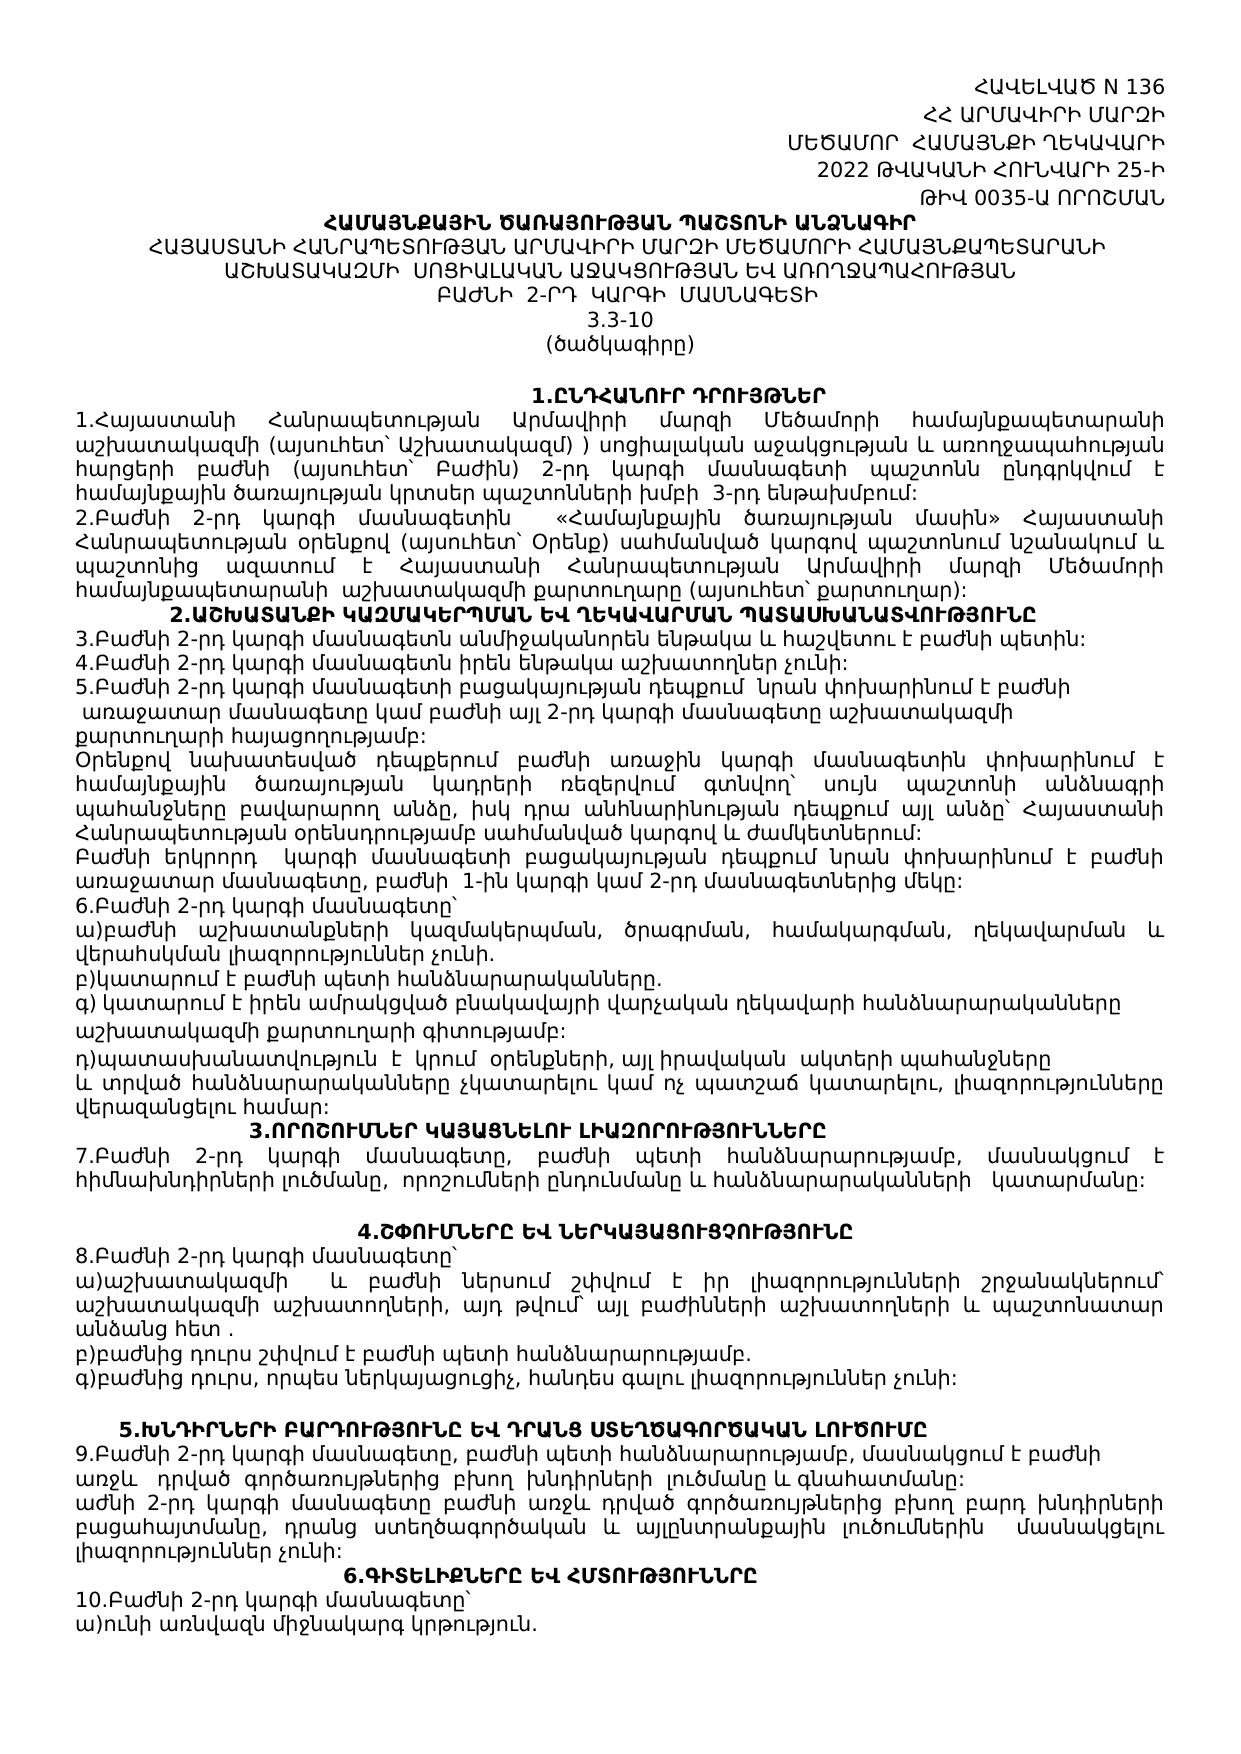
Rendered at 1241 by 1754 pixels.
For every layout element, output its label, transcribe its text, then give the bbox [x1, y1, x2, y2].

text ՀԱՅԱՍՏԱՆԻ ՀԱՆՐԱՊԵՏՈՒԹՅԱՆ ԱՐՄԱՎԻՐԻ ՄԱՐԶԻ ՄԵԾԱՄՈՐԻ ՀԱՄԱՅՆՔԱՊԵՏԱՐԱՆԻ ԱՇԽԱՏԱԿԱԶՄԻ ՍՈՑԻԱԼԱԿԱՆ ԱՋԱԿՑՈՒԹՅԱՆ ԵՎ ԱՌՈՂՋԱՊԱՀՈՒԹՅԱՆ [75, 235, 1165, 283]
text ԹԻՎ 0035-Ա ՈՐՈՇՄԱՆ [75, 186, 1165, 211]
text Օրենքով նախատեսված դեպքերում բաժնի առաջին կարգի մասնագետին փոխարինում է համայնքային ծառայության կադրերի ռեզերվում գտնվող՝ սույն պաշտոնի անձնագրի պահանջները բավարարող անձը, իսկ դրա անհնարինության դեպքում այլ անձը՝ Հայաստանի Հանրապետության օրենսդրությամբ սահմանված կարգով և ժամկետներում: [75, 748, 1165, 845]
text 9.Բաժնի 2-րդ կարգի մասնագետը, բաժնի պետի հանձնարարությամբ, մասնակցում է բաժնի [75, 1442, 1182, 1467]
text 4.Բաժնի 2-րդ կարգի մասնագետն իրեն ենթակա աշխատողներ չունի: [75, 651, 1165, 675]
text 1.ԸՆԴՀԱՆՈՒՐ ԴՐՈՒՅԹՆԵՐ [75, 384, 1165, 408]
text 1.Հայաստանի Հանրապետության Արմավիրի մարզի Մեծամորի համայնքապետարանի աշխատակազմի (այսուհետ՝ Աշխատակազմ) ) սոցիալական աջակցության և առողջապահության հարցերի բաժնի (այսուհետ՝ Բաժին) 2-րդ կարգի մասնագետի պաշտոնն ընդգրկվում է համայնքային ծառայության կրտսեր պաշտոնների խմբի 3-րդ ենթախմբում: [75, 408, 1165, 506]
text ա)բաժնի աշխատանքների կազմակերպման, ծրագրման, համակարգման, ղեկավարման և վերահսկման լիազորություններ չունի. [75, 918, 1165, 967]
text աժնի 2-րդ կարգի մասնագետը բաժնի առջև դրված գործառույթներից բխող բարդ խնդիրների բացահայտմանը, դրանց ստեղծագործական և այլընտրանքային լուծումներին մասնակցելու լիազորություններ չունի: [75, 1491, 1165, 1564]
text 6.Բաժնի 2-րդ կարգի մասնագետը՝ [75, 894, 1165, 918]
text 3.3-10 [75, 308, 1165, 332]
text գ) կատարում է իրեն ամրակցված բնակավայրի վարչական ղեկավարի հանձնարարականները աշխատակազմի քարտուղարի գիտությամբ: [75, 991, 1165, 1043]
text ա)ունի առնվազն միջնակարգ կրթություն. [75, 1612, 1165, 1637]
text 2022 ԹՎԱԿԱՆԻ ՀՈՒՆՎԱՐԻ 25-Ի [517, 158, 1165, 183]
text 3.Բաժնի 2-րդ կարգի մասնագետն անմիջականորեն ենթակա և հաշվետու է բաժնի պետին: [75, 627, 1165, 651]
text ՀՀ ԱՐՄԱՎԻՐԻ ՄԱՐԶԻ [591, 103, 1165, 127]
text ՀԱՄԱՅՆՔԱՅԻՆ ԾԱՌԱՅՈՒԹՅԱՆ ՊԱՇՏՈՆԻ ԱՆՁՆԱԳԻՐ [75, 211, 1165, 235]
text (ծածկագիրը) [75, 332, 1165, 356]
text ԲԱԺՆԻ 2-ՐԴ ԿԱՐԳԻ ՄԱՍՆԱԳԵՏԻ [75, 283, 1165, 308]
text առաջատար մասնագետը կամ բաժնի այլ 2-րդ կարգի մասնագետը աշխատակազմի [75, 700, 1165, 724]
text 5.ԽՆԴԻՐՆԵՐԻ ԲԱՐԴՈՒԹՅՈՒՆԸ ԵՎ ԴՐԱՆՑ ՍՏԵՂԾԱԳՈՐԾԱԿԱՆ ԼՈՒԾՈՒՄԸ [75, 1418, 1165, 1442]
text բ)կատարում է բաժնի պետի հանձնարարականները. [75, 967, 1165, 991]
text ա)աշխատակազմի և բաժնի ներսում շփվում է իր լիազորությունների շրջանակներում՝ աշխատակազմի աշխատողների, այդ թվում՝ այլ բաժինների աշխատողների և պաշտոնատար անձանց հետ . [75, 1269, 1165, 1342]
text 2.ԱՇԽԱՏԱՆՔԻ ԿԱԶՄԱԿԵՐՊՄԱՆ ԵՎ ՂԵԿԱՎԱՐՄԱՆ ՊԱՏԱՍԽԱՆԱՏՎՈՒԹՅՈՒՆԸ [75, 603, 1165, 627]
text 6.ԳԻՏԵԼԻՔՆԵՐԸ ԵՎ ՀՄՏՈՒԹՅՈՒՆՆՐԸ [75, 1564, 1165, 1588]
text 4.ՇՓՈՒՄՆԵՐԸ ԵՎ ՆԵՐԿԱՅԱՑՈՒՑՉՈՒԹՅՈՒՆԸ [75, 1220, 1165, 1244]
text ՄԵԾԱՄՈՐ ՀԱՄԱՅՆՔԻ ՂԵԿԱՎԱՐԻ [591, 131, 1165, 155]
text գ)բաժնից դուրս, որպես ներկայացուցիչ, հանդես գալու լիազորություններ չունի: [75, 1366, 1165, 1390]
text 2.Բաժնի 2-րդ կարգի մասնագետին «Համայնքային ծառայության մասին» Հայաստանի Հանրապետության օրենքով (այսուհետ՝ Օրենք) սահմանված կարգով պաշտոնում նշանակում և պաշտոնից ազատում է Հայաստանի Հանրապետության Արմավիրի մարզի Մեծամորի համայնքապետարանի աշխատակազմի քարտուղարը (այսուհետ՝ քարտուղար): [75, 506, 1165, 603]
text 3.ՈՐՈՇՈՒՄՆԵՐ ԿԱՅԱՑՆԵԼՈՒ ԼԻԱԶՈՐՈՒԹՅՈՒՆՆԵՐԸ [75, 1119, 1165, 1144]
text քարտուղարի հայացողությամբ: [75, 724, 1165, 748]
text 7.Բաժնի 2-րդ կարգի մասնագետը, բաժնի պետի հանձնարարությամբ, մասնակցում է հիմնախնդիրների լուծմանը, որոշումների ընդունմանը և հանձնարարականների կատարմանը: [75, 1144, 1165, 1192]
text ՀԱՎԵԼՎԱԾ N 136 [591, 75, 1165, 99]
text առջև դրված գործառույթներից բխող խնդիրների լուծմանը և գնահատմանը: [75, 1467, 1165, 1491]
text 8.Բաժնի 2-րդ կարգի մասնագետը՝ [75, 1244, 1165, 1269]
text բ)բաժնից դուրս շփվում է բաժնի պետի հանձնարարությամբ. [75, 1342, 1165, 1366]
text դ)պատասխանատվություն է կրում օրենքների, այլ իրավական ակտերի պահանջները [75, 1047, 1165, 1071]
text 5.Բաժնի 2-րդ կարգի մասնագետի բացակայության դեպքում նրան փոխարինում է բաժնի [75, 675, 1165, 700]
text 10.Բաժնի 2-րդ կարգի մասնագետը՝ [75, 1588, 1165, 1612]
text Բաժնի երկրորդ կարգի մասնագետի բացակայության դեպքում նրան փոխարինում է բաժնի առաջատար մասնագետը, բաժնի 1-ին կարգի կամ 2-րդ մասնագետներից մեկը: [75, 845, 1165, 894]
text և տրված հանձնարարականները չկատարելու կամ ոչ պատշաճ կատարելու, լիազորությունները վերազանցելու համար: [75, 1071, 1165, 1119]
